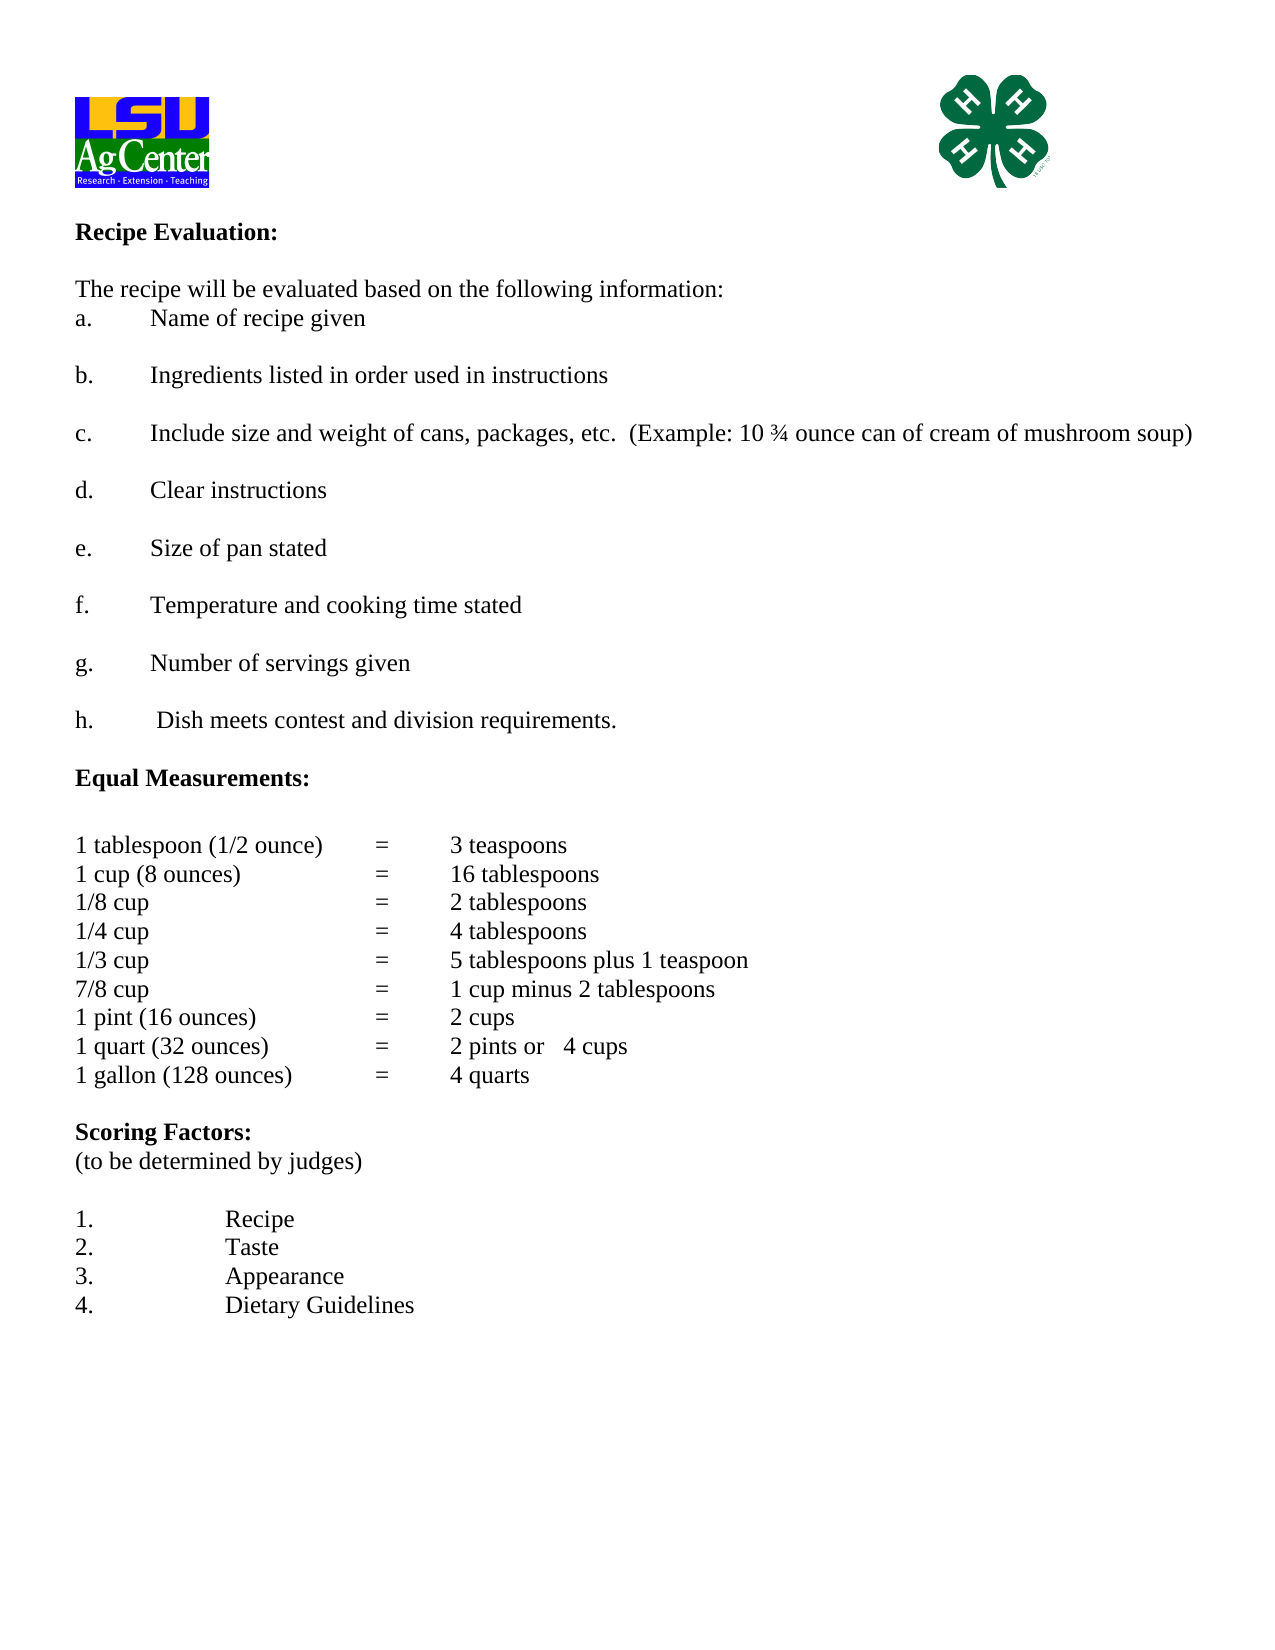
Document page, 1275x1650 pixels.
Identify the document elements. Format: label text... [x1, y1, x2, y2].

list Taste [75, 1232, 1200, 1261]
text Equal Measurements: [75, 763, 1200, 792]
text h. Dish meets contest and division requirements. [75, 705, 1200, 734]
text 1/8 cup = 2 tablespoons [75, 887, 1200, 916]
text a. Name of recipe given [75, 303, 1200, 332]
text 1 quart (32 ounces) = 2 pints or 4 cups [75, 1031, 1200, 1060]
list Dietary Guidelines [75, 1290, 1200, 1319]
text Recipe Evaluation: [75, 217, 1200, 245]
list Appearance [75, 1261, 1200, 1290]
text c. Include size and weight of cans, packages, etc. (Example: 10 ¾ ounce can of cream of mushroom soup) [75, 418, 1200, 447]
picture [75, 97, 210, 188]
text d. Clear instructions [75, 475, 1200, 504]
text f. Temperature and cooking time stated [75, 590, 1200, 619]
text 7/8 cup = 1 cup minus 2 tablespoons [75, 974, 1200, 1002]
text e. Size of pan stated [75, 533, 1200, 562]
text 1 cup (8 ounces) = 16 tablespoons [75, 859, 1200, 887]
text g. Number of servings given [75, 648, 1200, 677]
text (to be determined by judges) [75, 1146, 1200, 1175]
text 1 gallon (128 ounces) = 4 quarts [75, 1060, 1200, 1089]
text b. Ingredients listed in order used in instructions [75, 360, 1200, 389]
text 1/3 cup = 5 tablespoons plus 1 teaspoon [75, 945, 1200, 974]
picture [938, 75, 1050, 188]
text 1 tablespoon (1/2 ounce) = 3 teaspoons [75, 830, 1200, 859]
list Recipe [75, 1204, 1200, 1232]
text The recipe will be evaluated based on the following information: [75, 274, 1200, 303]
text Scoring Factors: [75, 1117, 1200, 1146]
text 1 pint (16 ounces) = 2 cups [75, 1002, 1200, 1031]
text 1/4 cup = 4 tablespoons [75, 916, 1200, 945]
